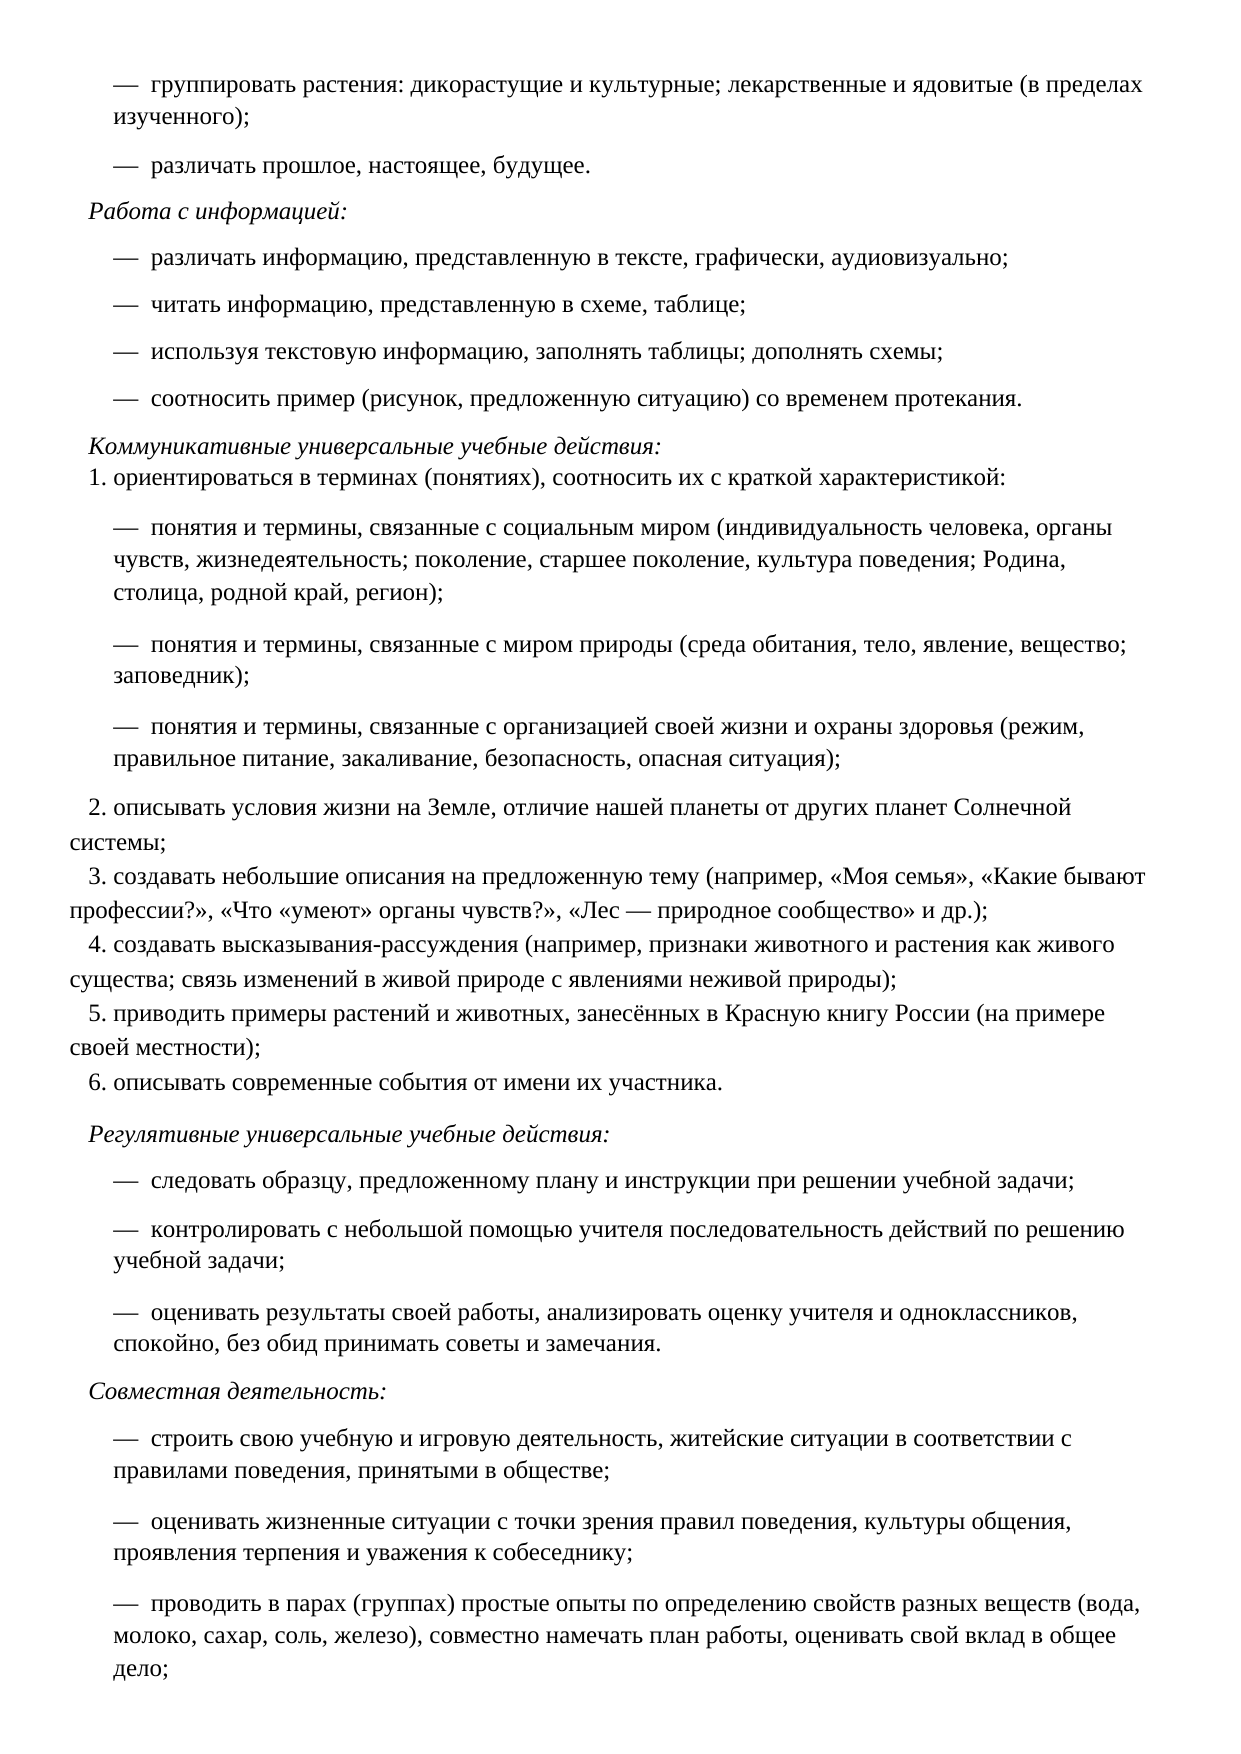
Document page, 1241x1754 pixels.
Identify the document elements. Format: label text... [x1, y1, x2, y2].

text Коммуникативные универсальные учебные действия: 1. ориентироваться в терминах (понятиях), соотносить их с краткой характеристикой: [88, 431, 1014, 491]
text 2. описывать условия жизни на Земле, отличие нашей планеты от других планет Солнечной системы; 3. создавать небольшие описания на предложенную тему (например, «Моя семья», «Какие бывают профессии?», «Что «умеют» органы чувств?», «Лес — природное сообщество» и др.); 4. создавать высказывания-рассуждения (например, признаки животного и растения как живого существа; связь изменений в живой природе с явлениями неживой природы); 5. приводить примеры растений и животных, занесённых в Красную книгу России (на примере своей местности); 6. описывать современные события от имени их участника. [69, 792, 1149, 1096]
text Работа с информацией: [88, 198, 1149, 225]
text — группировать растения: дикорастущие и культурные; лекарственные и ядовитые (в пределах изученного); [113, 69, 1149, 129]
text — понятия и термины, связанные с миром природы (среда обитания, тело, явление, вещество; заповедник); [113, 629, 1134, 689]
text — проводить в парах (группах) простые опыты по определению свойств разных веществ (вода, молоко, сахар, соль, железо), совместно намечать план работы, оценивать свой вклад в общее дело; [113, 1588, 1149, 1682]
text — соотносить пример (рисунок, предложенную ситуацию) со временем протекания. [113, 385, 1149, 412]
text Совместная деятельность: [88, 1378, 1149, 1405]
text — используя текстовую информацию, заполнять таблицы; дополнять схемы; [113, 338, 1149, 365]
text — строить свою учебную и игровую деятельность, житейские ситуации в соответствии с правилами поведения, принятыми в обществе; [113, 1423, 1074, 1483]
text — следовать образцу, предложенному плану и инструкции при решении учебной задачи; [113, 1167, 1149, 1194]
text — понятия и термины, связанные с социальным миром (индивидуальность человека, органы чувств, жизнедеятельность; поколение, старшее поколение, культура поведения; Родина, столица, родной край, регион); [113, 512, 1119, 606]
text — оценивать жизненные ситуации с точки зрения правил поведения, культуры общения, проявления терпения и уважения к собеседнику; [113, 1506, 1074, 1566]
text — различать прошлое, настоящее, будущее. [113, 152, 1149, 179]
text — оценивать результаты своей работы, анализировать оценку учителя и одноклассников, спокойно, без обид принимать советы и замечания. [113, 1297, 1089, 1357]
text Регулятивные универсальные учебные действия: [88, 1121, 1149, 1148]
text — различать информацию, представленную в тексте, графически, аудиовизуально; [113, 243, 1149, 271]
text — контролировать с небольшой помощью учителя последовательность действий по решению учебной задачи; [113, 1214, 1134, 1274]
text — читать информацию, представленную в схеме, таблице; [113, 291, 1149, 318]
text — понятия и термины, связанные с организацией своей жизни и охраны здоровья (режим, правильное питание, закаливание, безопасность, опасная ситуация); [113, 711, 1089, 771]
